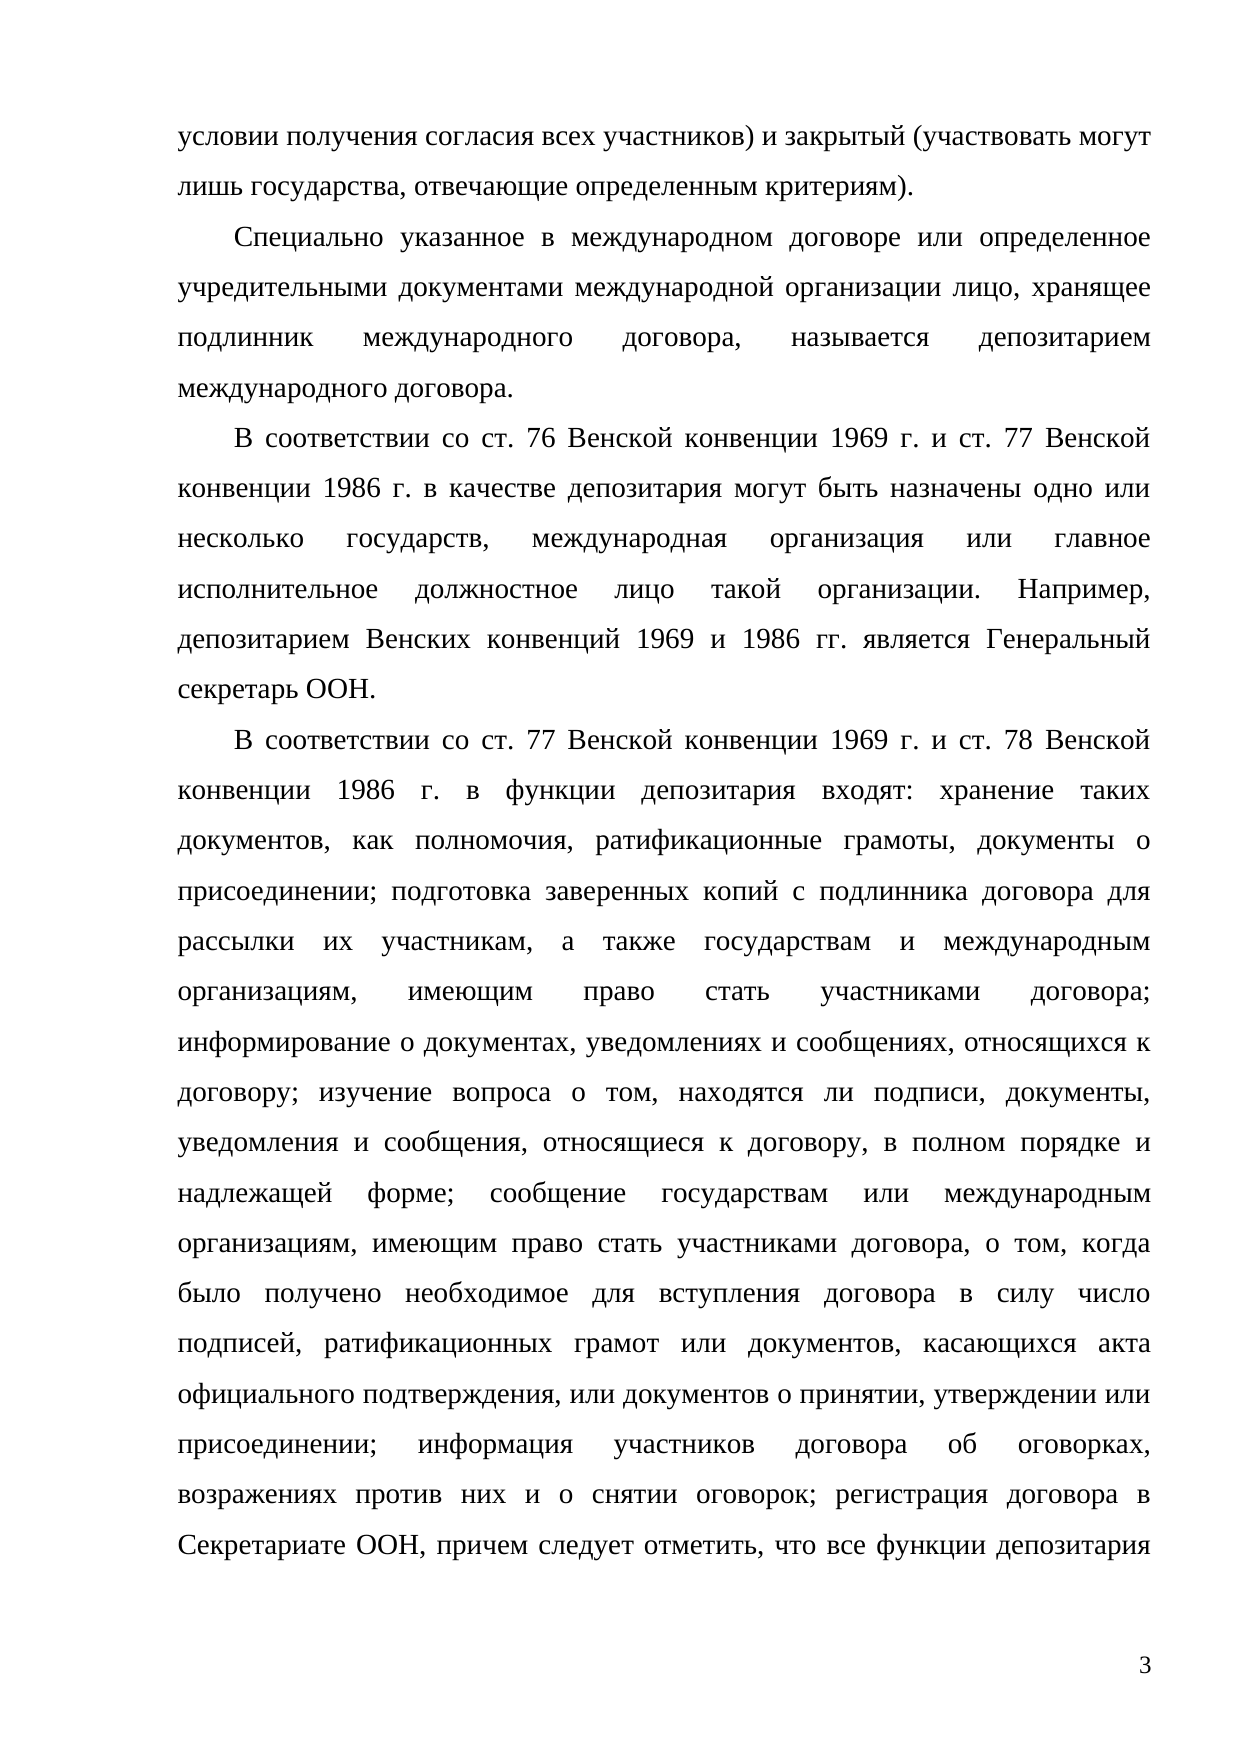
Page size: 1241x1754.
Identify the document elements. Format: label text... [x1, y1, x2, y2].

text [177, 118, 1152, 202]
text Специально указанное в международном договоре или определенное учредительными документами международной организации лицо, хранящее подлинник международного договора, называется депозитарием международного договора. [177, 219, 1152, 403]
text В соответствии со ст. 76 Венской конвенции 1969 г. и ст. 77 Венской конвенции 1986 г. в качестве депозитария могут быть назначены одно или несколько государств, международная организация или главное исполнительное должностное лицо такой организации. Например, депозитарием Венских конвенций 1969 и 1986 гг. является Генеральный секретарь ООН. [177, 420, 1152, 705]
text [177, 722, 1152, 1560]
